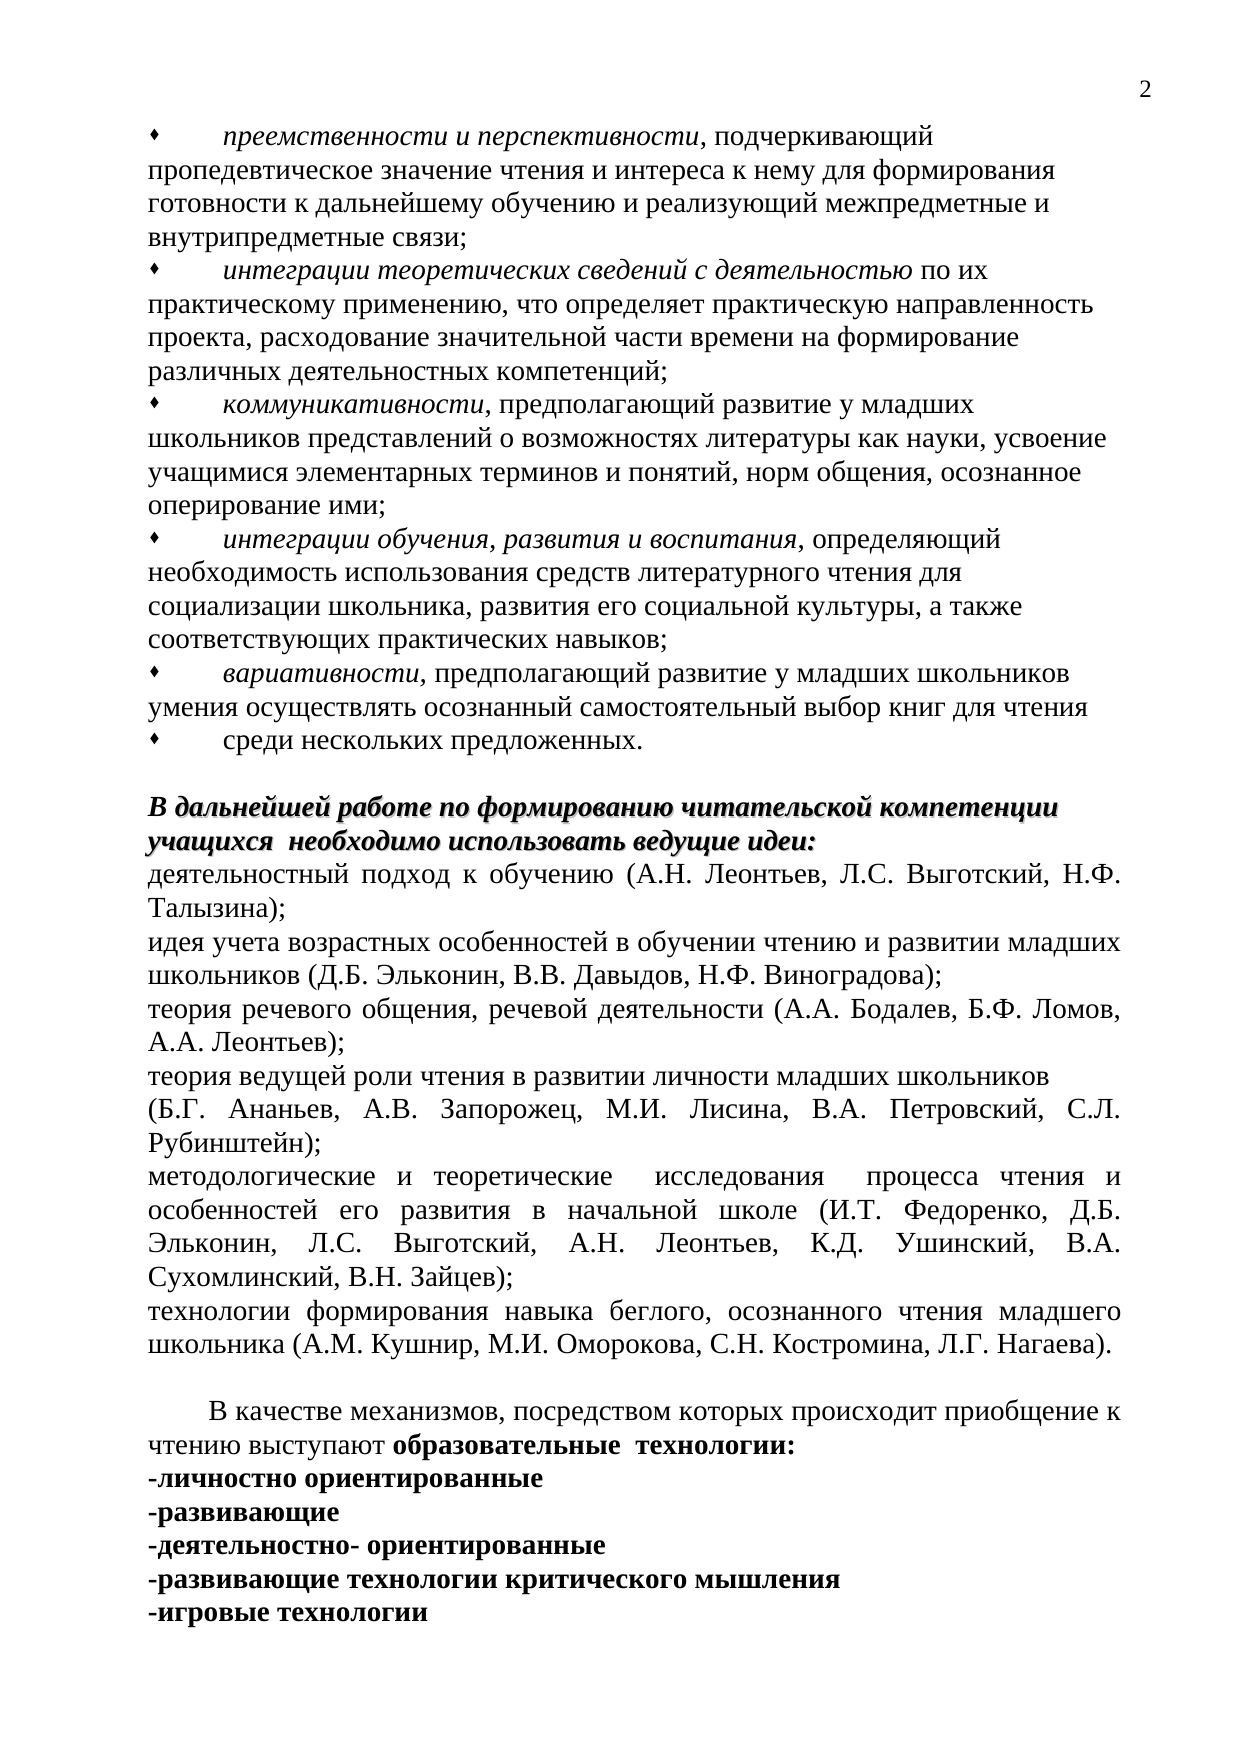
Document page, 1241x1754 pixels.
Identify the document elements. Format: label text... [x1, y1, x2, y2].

text идея учета возрастных особенностей в обучении чтению и развитии младших школьников (Д.Б. Эльконин, В.В. Давыдов, Н.Ф. Виноградова); [148, 924, 1122, 991]
list интеграции теоретических сведений с деятельностью по их практическому применению, что определяет практическую направленность проекта, расходование значительной части времени на формирование различных деятельностных компетенций; [148, 252, 1122, 387]
text методологические и теоретические исследования процесса чтения и особенностей его развития в начальной школе (И.Т. Федоренко, Д.Б. Эльконин, Л.С. Выготский, А.Н. Леонтьев, К.Д. Ушинский, В.А. Сухомлинский, В.Н. Зайцев); [148, 1158, 1122, 1293]
list преемственности и перспективности, подчеркивающий пропедевтическое значение чтения и интереса к нему для формирования готовности к дальнейшему обучению и реализующий межпредметные и внутрипредметные связи; [148, 118, 1122, 252]
text технологии формирования навыка беглого, осознанного чтения младшего школьника (А.М. Кушнир, М.И. Оморокова, С.Н. Костромина, Л.Г. Нагаева). [148, 1293, 1122, 1360]
text В качестве механизмов, посредством которых происходит приобщение к чтению выступают образовательные технологии: [148, 1393, 1122, 1460]
list вариативности, предполагающий развитие у младших школьников умения осуществлять осознанный самостоятельный выбор книг для чтения [148, 655, 1122, 722]
text теория ведущей роли чтения в развитии личности младших школьников [148, 1058, 1122, 1091]
text -развивающие [148, 1494, 1122, 1527]
text деятельностный подход к обучению (А.Н. Леонтьев, Л.С. Выготский, Н.Ф. Талызина); [148, 857, 1122, 924]
list среди нескольких предложенных. [148, 722, 1122, 756]
text -игровые технологии [148, 1594, 1122, 1628]
text -деятельностно- ориентированные [148, 1527, 1122, 1561]
text В дальнейшей работе по формированию читательской компетенции учащихся необходимо использовать ведущие идеи: [148, 789, 1122, 857]
text (Б.Г. Ананьев, А.В. Запорожец, М.И. Лисина, В.А. Петровский, С.Л. Рубинштейн); [148, 1091, 1122, 1158]
list коммуникативности, предполагающий развитие у младших школьников представлений о возможностях литературы как науки, усвоение учащимися элементарных терминов и понятий, норм общения, осознанное оперирование ими; [148, 387, 1122, 521]
text -развивающие технологии критического мышления [148, 1561, 1122, 1594]
text теория речевого общения, речевой деятельности (А.А. Бодалев, Б.Ф. Ломов, А.А. Леонтьев); [148, 991, 1122, 1058]
list интеграции обучения, развития и воспитания, определяющий необходимость использования средств литературного чтения для социализации школьника, развития его социальной культуры, а также соответствующих практических навыков; [148, 521, 1122, 655]
text -личностно ориентированные [148, 1460, 1122, 1494]
